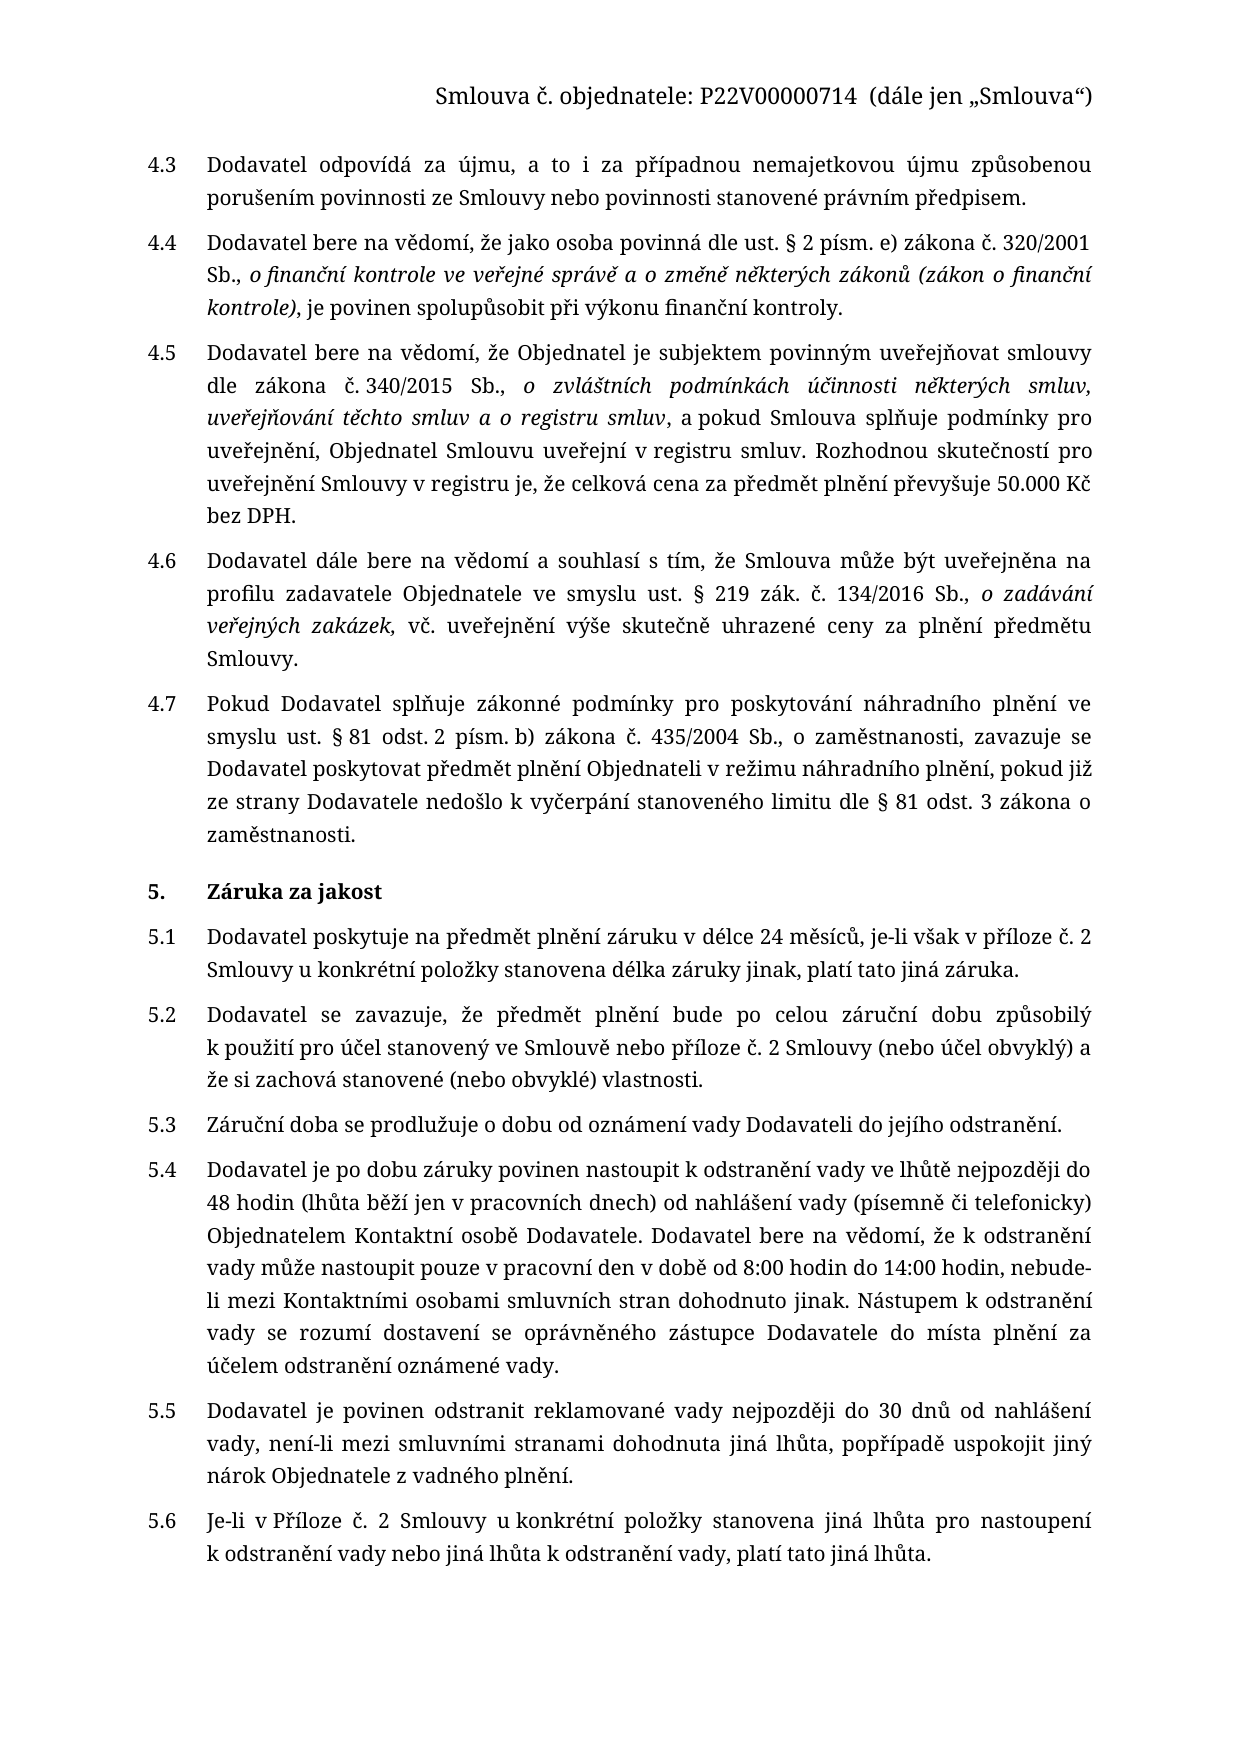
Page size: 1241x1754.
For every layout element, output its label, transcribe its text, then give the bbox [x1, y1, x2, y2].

list Dodavatel je po dobu záruky povinen nastoupit k odstranění vady ve lhůtě nejpozději do 48 hodin (lhůta běží jen v pracovních dnech) od nahlášení vady (písemně či telefonicky) Objednatelem Kontaktní osobě Dodavatele. Dodavatel bere na vědomí, že k odstranění vady může nastoupit pouze v pracovní den v době od 8:00 hodin do 14:00 hodin, nebude-li mezi Kontaktními osobami smluvních stran dohodnuto jinak. Nástupem k odstranění vady se rozumí dostavení se oprávněného zástupce Dodavatele do místa plnění za účelem odstranění oznámené vady. [148, 1156, 1093, 1379]
list Dodavatel se zavazuje, že předmět plnění bude po celou záruční dobu způsobilý k použití pro účel stanovený ve Smlouvě nebo příloze č. 2 Smlouvy (nebo účel obvyklý) a že si zachová stanovené (nebo obvyklé) vlastnosti. [148, 1000, 1093, 1094]
list Dodavatel bere na vědomí, že jako osoba povinná dle ust. § 2 písm. e) zákona č. 320/2001 Sb., o finanční kontrole ve veřejné správě a o změně některých zákonů (zákon o finanční kontrole), je povinen spolupůsobit při výkonu finanční kontroly. [148, 228, 1093, 322]
list Dodavatel bere na vědomí, že Objednatel je subjektem povinným uveřejňovat smlouvy dle zákona č. 340/2015 Sb., o zvláštních podmínkách účinnosti některých smluv, uveřejňování těchto smluv a o registru smluv, a pokud Smlouva splňuje podmínky pro uveřejnění, Objednatel Smlouvu uveřejní v registru smluv. Rozhodnou skutečností pro uveřejnění Smlouvy v registru je, že celková cena za předmět plnění převyšuje 50.000 Kč bez DPH. [148, 338, 1093, 530]
list Pokud Dodavatel splňuje zákonné podmínky pro poskytování náhradního plnění ve smyslu ust. § 81 odst. 2 písm. b) zákona č. 435/2004 Sb., o zaměstnanosti, zavazuje se Dodavatel poskytovat předmět plnění Objednateli v režimu náhradního plnění, pokud již ze strany Dodavatele nedošlo k vyčerpání stanoveného limitu dle § 81 odst. 3 zákona o zaměstnanosti. [148, 689, 1093, 848]
list Dodavatel je povinen odstranit reklamované vady nejpozději do 30 dnů od nahlášení vady, není-li mezi smluvními stranami dohodnuta jiná lhůta, popřípadě uspokojit jiný nárok Objednatele z vadného plnění. [148, 1396, 1093, 1490]
list Je-li v Příloze č. 2 Smlouvy u konkrétní položky stanovena jiná lhůta pro nastoupení k odstranění vady nebo jiná lhůta k odstranění vady, platí tato jiná lhůta. [148, 1507, 1093, 1568]
list Záruka za jakost [148, 877, 1093, 906]
list Dodavatel dále bere na vědomí a souhlasí s tím, že Smlouva může být uveřejněna na profilu zadavatele Objednatele ve smyslu ust. § 219 zák. č. 134/2016 Sb., o zadávání veřejných zakázek, vč. uveřejnění výše skutečně uhrazené ceny za plnění předmětu Smlouvy. [148, 546, 1093, 673]
list Dodavatel poskytuje na předmět plnění záruku v délce 24 měsíců, je-li však v příloze č. 2 Smlouvy u konkrétní položky stanovena délka záruky jinak, platí tato jiná záruka. [148, 922, 1093, 983]
list Záruční doba se prodlužuje o dobu od oznámení vady Dodavateli do jejího odstranění. [148, 1110, 1093, 1139]
list Dodavatel odpovídá za újmu, a to i za případnou nemajetkovou újmu způsobenou porušením povinnosti ze Smlouvy nebo povinnosti stanovené právním předpisem. [148, 150, 1093, 211]
